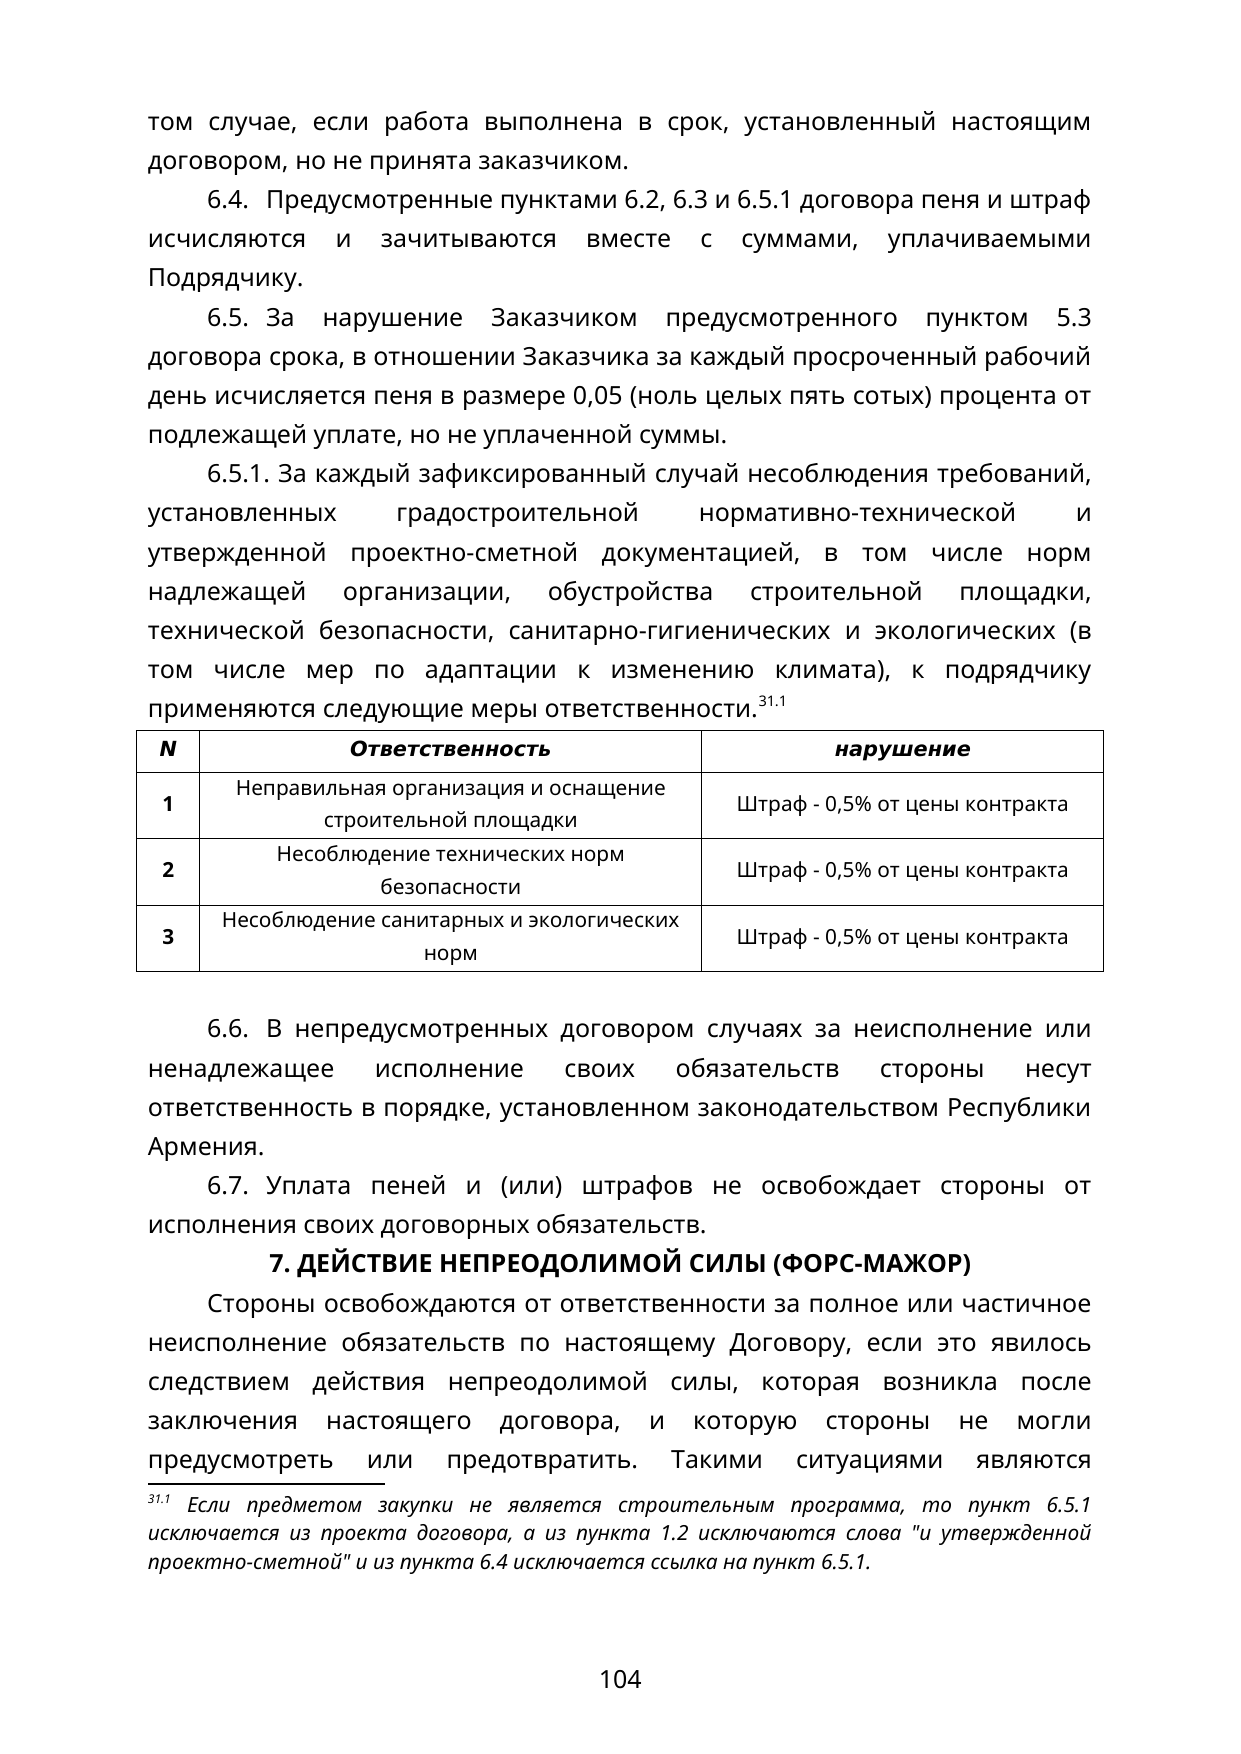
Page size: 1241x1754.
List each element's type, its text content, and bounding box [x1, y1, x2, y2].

text 6.4. Предусмотренные пунктами 6.2, 6.3 и 6.5.1 договора пеня и штраф исчисляются и зачитываются вместе с суммами, уплачиваемыми Подрядчику. [148, 182, 1092, 294]
text 6.5. За нарушение Заказчиком предусмотренного пунктом 5.3 договора срока, в отношении Заказчика за каждый просроченный рабочий день исчисляется пеня в размере 0,05 (ноль целых пять сотых) процента от подлежащей уплате, но не уплаченной суммы. [148, 299, 1092, 451]
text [148, 1285, 1092, 1476]
table_header нарушение [702, 731, 1103, 772]
table_cell 1 [137, 773, 199, 838]
table_cell Штраф - 0,5% от цены контракта [702, 773, 1103, 838]
table_cell Штраф - 0,5% от цены контракта [702, 906, 1103, 971]
table_cell Несоблюдение технических норм безопасности [200, 839, 701, 904]
text 6.7. Уплата пеней и (или) штрафов не освобождает стороны от исполнения своих договорных обязательств. [148, 1168, 1092, 1241]
table_cell Несоблюдение санитарных и экологических норм [200, 906, 701, 971]
text 6.5.1. За каждый зафиксированный случай несоблюдения требований, установленных градостроительной нормативно-технической и утвержденной проектно-сметной документацией, в том числе норм надлежащей организации, обустройства строительной площадки, технической безопасности, санитарно-гигиенических и экологических (в том числе мер по адаптации к изменению климата), к подрядчику применяются следующие меры ответственности.31.1 [148, 456, 1092, 725]
table_cell Штраф - 0,5% от цены контракта [702, 839, 1103, 904]
table_header Ответственность [200, 731, 701, 772]
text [148, 103, 1092, 177]
table_cell Неправильная организация и оснащение строительной площадки [200, 773, 701, 838]
table_header N [137, 731, 199, 772]
table_cell 3 [137, 906, 199, 971]
text 7. ДЕЙСТВИЕ НЕПРЕОДОЛИМОЙ СИЛЫ (ФОРС-МАЖОР) [148, 1246, 1092, 1280]
table_cell 2 [137, 839, 199, 904]
text 6.6. В непредусмотренных договором случаях за неисполнение или ненадлежащее исполнение своих обязательств стороны несут ответственность в порядке, установленном законодательством Республики Армения. [148, 1011, 1092, 1163]
